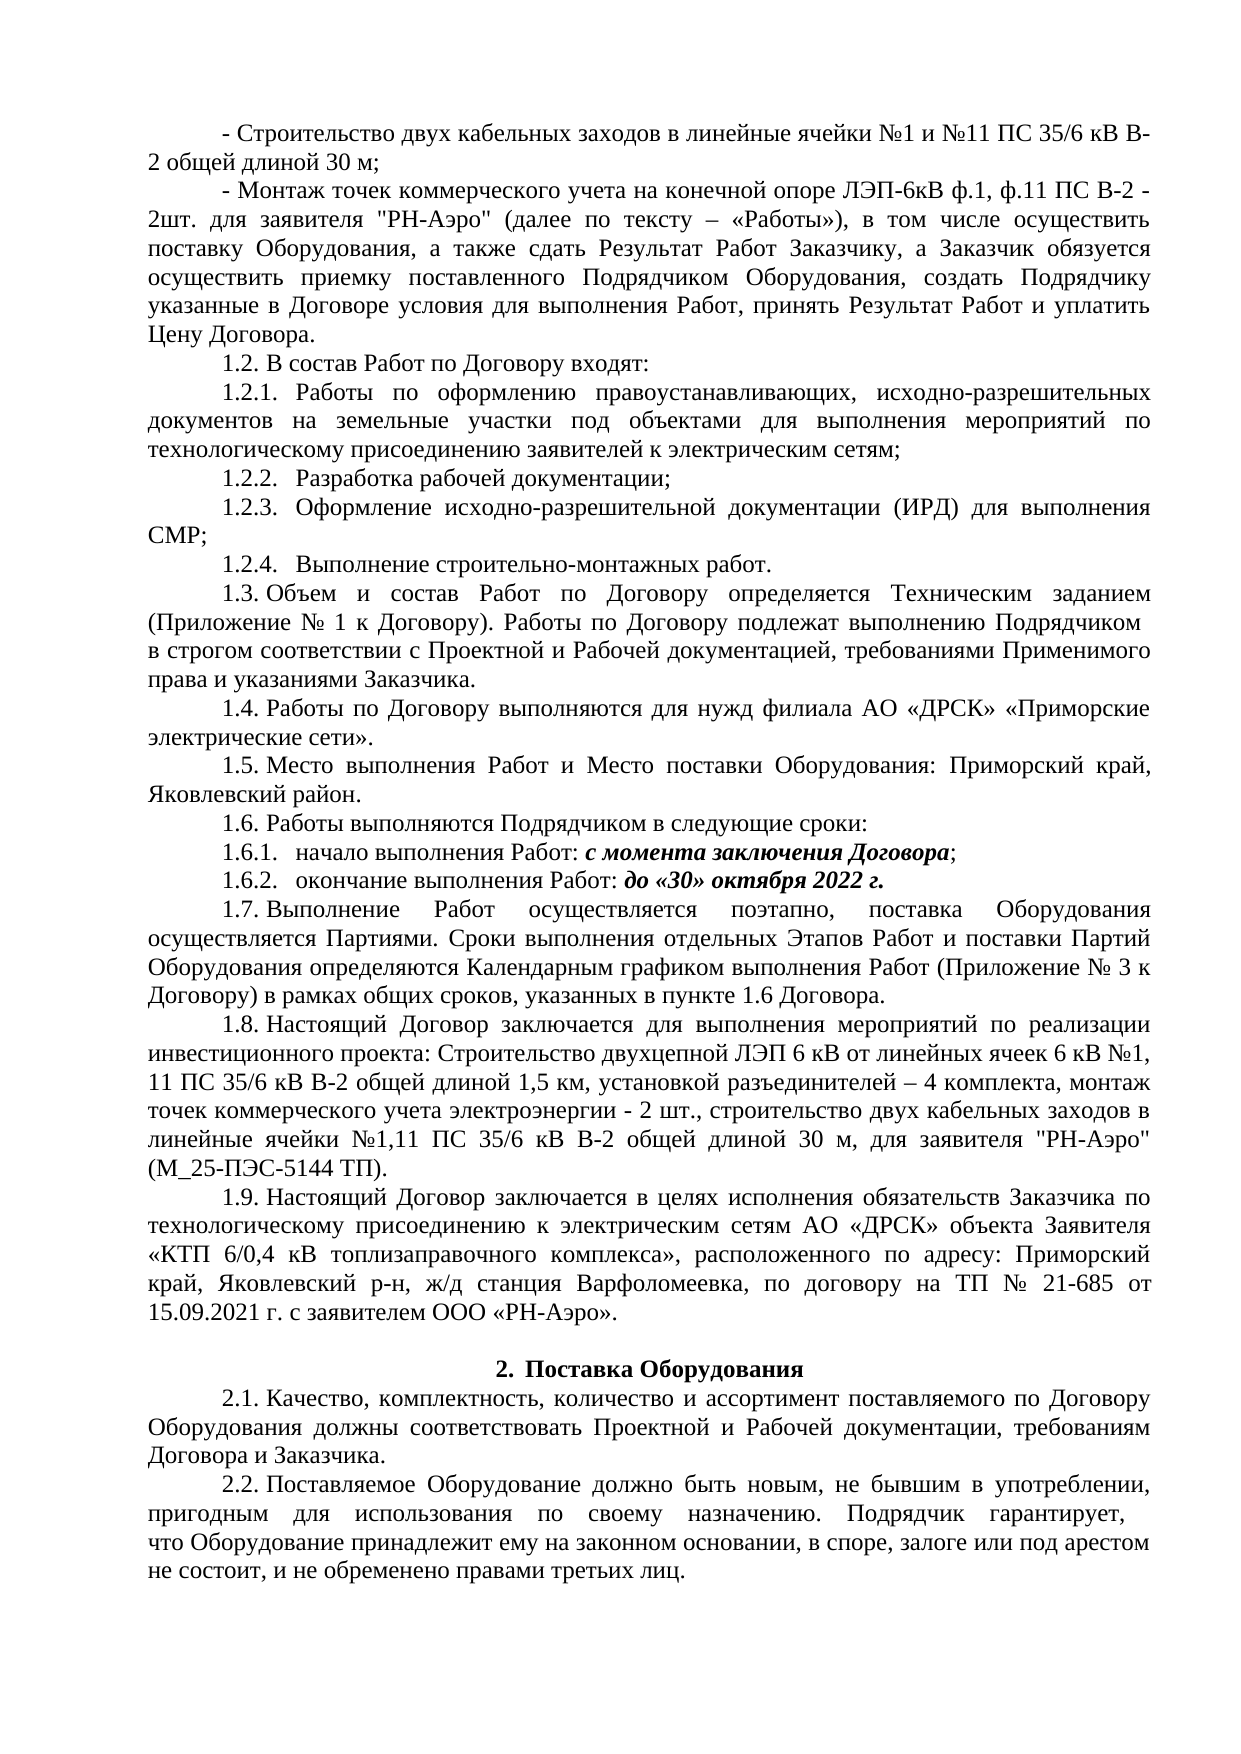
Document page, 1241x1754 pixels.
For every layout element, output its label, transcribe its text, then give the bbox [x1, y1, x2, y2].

list Поставка Оборудования [148, 1354, 1152, 1383]
list Оформление исходно-разрешительной документации (ИРД) для выполнения СМР; [148, 492, 1152, 549]
list начало выполнения Работ: с момента заключения Договора; [148, 837, 1152, 866]
list Работы выполняются Подрядчиком в следующие сроки: [148, 808, 1152, 837]
list Объем и состав Работ по Договору определяется Техническим заданием (Приложение № 1 к Договору). Работы по Договору подлежат выполнению Подрядчиком в строгом соответствии с Проектной и Рабочей документацией, требованиями Применимого права и указаниями Заказчика. [148, 578, 1152, 693]
list Настоящий Договор заключается для выполнения мероприятий по реализации инвестиционного проекта: Строительство двухцепной ЛЭП 6 кВ от линейных ячеек 6 кВ №1, 11 ПС 35/6 кВ В-2 общей длиной 1,5 км, установкой разъединителей – 4 комплекта, монтаж точек коммерческого учета электроэнергии - 2 шт., строительство двух кабельных заходов в линейные ячейки №1,11 ПС 35/6 кВ В-2 общей длиной 30 м, для заявителя "РН-Аэро" (M_25-ПЭС-5144 ТП). [148, 1009, 1152, 1182]
list - Монтаж точек коммерческого учета на конечной опоре ЛЭП-6кВ ф.1, ф.11 ПС В-2 - 2шт. для заявителя "РН-Аэро" (далее по тексту – «Работы»), в том числе осуществить поставку Оборудования, а также сдать Результат Работ Заказчику, а Заказчик обязуется осуществить приемку поставленного Подрядчиком Оборудования, создать Подрядчику указанные в Договоре условия для выполнения Работ, принять Результат Работ и уплатить Цену Договора. [148, 176, 1152, 348]
list Выполнение Работ осуществляется поэтапно, поставка Оборудования осуществляется Партиями. Cроки выполнения отдельных Этапов Работ и поставки Партий Оборудования определяются Календарным графиком выполнения Работ (Приложение № 3 к Договору) в рамках общих сроков, указанных в пункте 1.6 Договора. [148, 894, 1152, 1009]
list Выполнение строительно-монтажных работ. [148, 549, 1152, 578]
list В состав Работ по Договору входят: [148, 348, 1152, 377]
list Поставляемое Оборудование должно быть новым, не бывшим в употреблении, пригодным для использования по своему назначению. Подрядчик гарантирует, что Оборудование принадлежит ему на законном основании, в споре, залоге или под арестом не состоит, и не обременено правами третьих лиц. [148, 1469, 1152, 1584]
list - Строительство двух кабельных заходов в линейные ячейки №1 и №11 ПС 35/6 кВ В-2 общей длиной 30 м; [148, 118, 1152, 176]
list Качество, комплектность, количество и ассортимент поставляемого по Договору Оборудования должны соответствовать Проектной и Рабочей документации, требованиям Договора и Заказчика. [148, 1383, 1152, 1469]
list окончание выполнения Работ: до «30» октября 2022 г. [148, 866, 1152, 894]
list Настоящий Договор заключается в целях исполнения обязательств Заказчика по технологическому присоединению к электрическим сетям АО «ДРСК» объекта Заявителя «КТП 6/0,4 кВ топлизаправочного комплекса», расположенного по адресу: Приморский край, Яковлевский р-н, ж/д станция Варфоломеевка, по договору на ТП № 21-685 от 15.09.2021 г. с заявителем ООО «РН-Аэро». [148, 1182, 1152, 1326]
list Место выполнения Работ и Место поставки Оборудования: Приморский край, Яковлевский район. [148, 751, 1152, 808]
list Работы по Договору выполняются для нужд филиала АО «ДРСК» «Приморские электрические сети». [148, 693, 1152, 751]
list Разработка рабочей документации; [148, 463, 1152, 492]
list Работы по оформлению правоустанавливающих, исходно-разрешительных документов на земельные участки под объектами для выполнения мероприятий по технологическому присоединению заявителей к электрическим сетям; [148, 377, 1152, 463]
